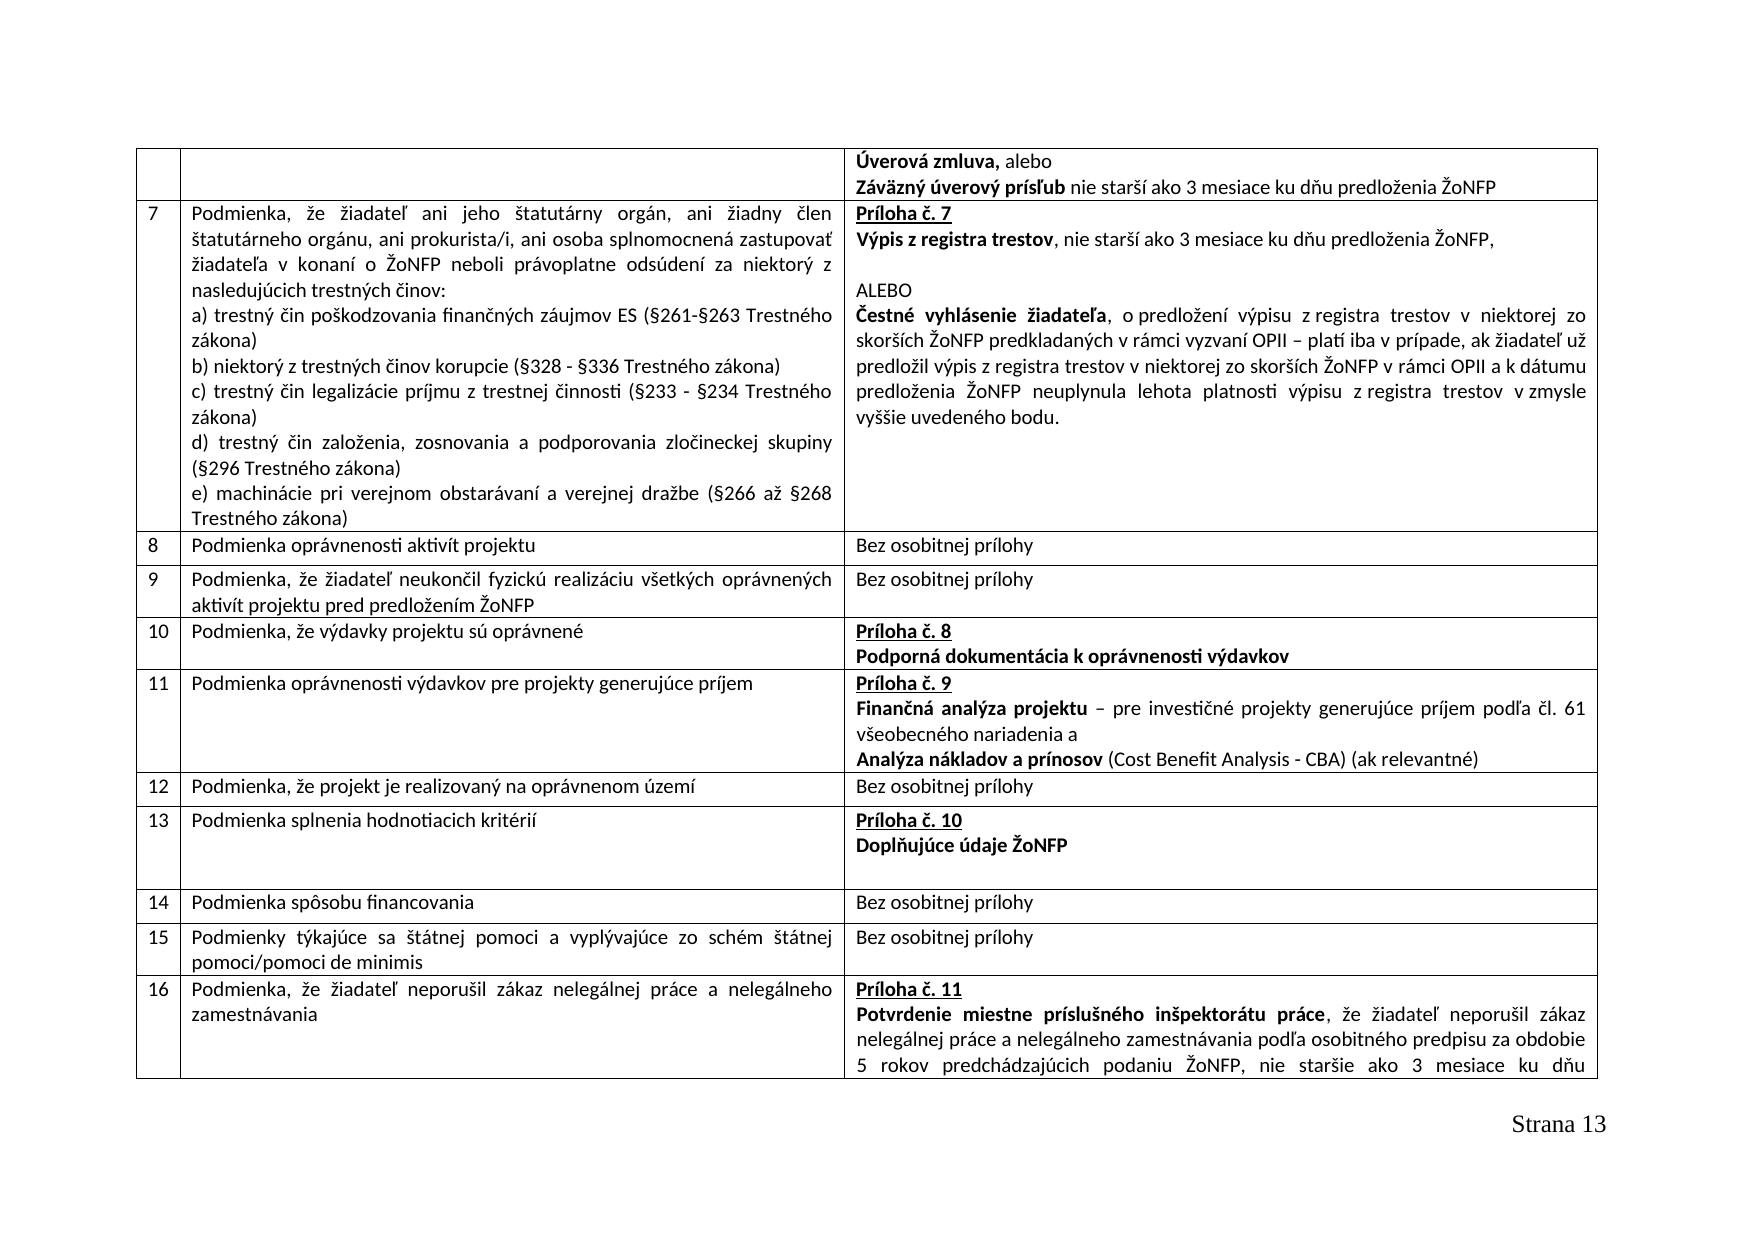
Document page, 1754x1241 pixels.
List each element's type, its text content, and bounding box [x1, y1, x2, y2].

table_cell 12 [137, 773, 180, 806]
table_cell Príloha č. 8 Podporná dokumentácia k oprávnenosti výdavkov [845, 618, 1597, 669]
table_cell 13 [137, 807, 180, 888]
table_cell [845, 976, 1597, 1077]
table_cell 15 [137, 924, 180, 975]
table_cell 6 [137, 149, 180, 199]
table_cell Príloha č. 9 Finančná analýza projektu – pre investičné projekty generujúce príjem podľa čl. 61 všeobecného nariadenia a Analýza nákladov a prínosov (Cost Benefit Analysis - CBA) (ak relevantné) [845, 670, 1597, 772]
table_cell Podmienka spôsobu financovania [181, 890, 844, 923]
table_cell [181, 976, 844, 1077]
table_cell Podmienka, že výdavky projektu sú oprávnené [181, 618, 844, 669]
table_cell Podmienka, že žiadateľ neukončil fyzickú realizáciu všetkých oprávnených aktivít projektu pred predložením ŽoNFP [181, 566, 844, 617]
table_cell Podmienky týkajúce sa štátnej pomoci a vyplývajúce zo schém štátnej pomoci/pomoci de minimis [181, 924, 844, 975]
table_cell Bez osobitnej prílohy [845, 890, 1597, 923]
table_cell 16 [137, 976, 180, 1077]
table_cell Podmienka oprávnenosti aktivít projektu [181, 532, 844, 565]
table_cell Podmienka, že žiadateľ ani jeho štatutárny orgán, ani žiadny člen štatutárneho orgánu, ani prokurista/i, ani osoba splnomocnená zastupovať žiadateľa v konaní o ŽoNFP neboli právoplatne odsúdení za niektorý z nasledujúcich trestných činov: a) trestný čin poškodzovania finančných záujmov ES (§261-§263 Trestného zákona) b) niektorý z trestných činov korupcie (§328 - §336 Trestného zákona) c) trestný čin legalizácie príjmu z trestnej činnosti (§233 - §234 Trestného zákona) d) trestný čin založenia, zosnovania a podporovania zločineckej skupiny (§296 Trestného zákona) e) machinácie pri verejnom obstarávaní a verejnej dražbe (§266 až §268 Trestného zákona) [181, 201, 844, 531]
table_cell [181, 149, 844, 199]
table_cell Bez osobitnej prílohy [845, 532, 1597, 565]
table_cell Bez osobitnej prílohy [845, 924, 1597, 975]
table_cell Podmienka oprávnenosti výdavkov pre projekty generujúce príjem [181, 670, 844, 772]
table_cell Podmienka, že projekt je realizovaný na oprávnenom území [181, 773, 844, 806]
table_cell Podmienka splnenia hodnotiacich kritérií [181, 807, 844, 888]
table_cell Príloha č. 7 Výpis z registra trestov, nie starší ako 3 mesiace ku dňu predloženia ŽoNFP, alebo Čestné vyhlásenie žiadateľa, o predložení výpisu z registra trestov v niektorej zo skorších ŽoNFP predkladaných v rámci vyzvaní OPII – platí iba v prípade, ak žiadateľ už predložil výpis z registra trestov v niektorej zo skorších ŽoNFP v rámci OPII a k dátumu predloženia ŽoNFP neuplynula lehota platnosti výpisu z registra trestov v zmysle vyššie uvedeného bodu. [845, 201, 1597, 531]
table_cell Príloha č. 10 Doplňujúce údaje ŽoNFP [845, 807, 1597, 888]
table_cell 8 [137, 532, 180, 565]
table_cell 14 [137, 890, 180, 923]
table_cell 7 [137, 201, 180, 531]
table_cell 11 [137, 670, 180, 772]
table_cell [845, 149, 1597, 199]
table_cell 10 [137, 618, 180, 669]
table_cell Bez osobitnej prílohy [845, 773, 1597, 806]
table_cell Bez osobitnej prílohy [845, 566, 1597, 617]
table_cell 9 [137, 566, 180, 617]
